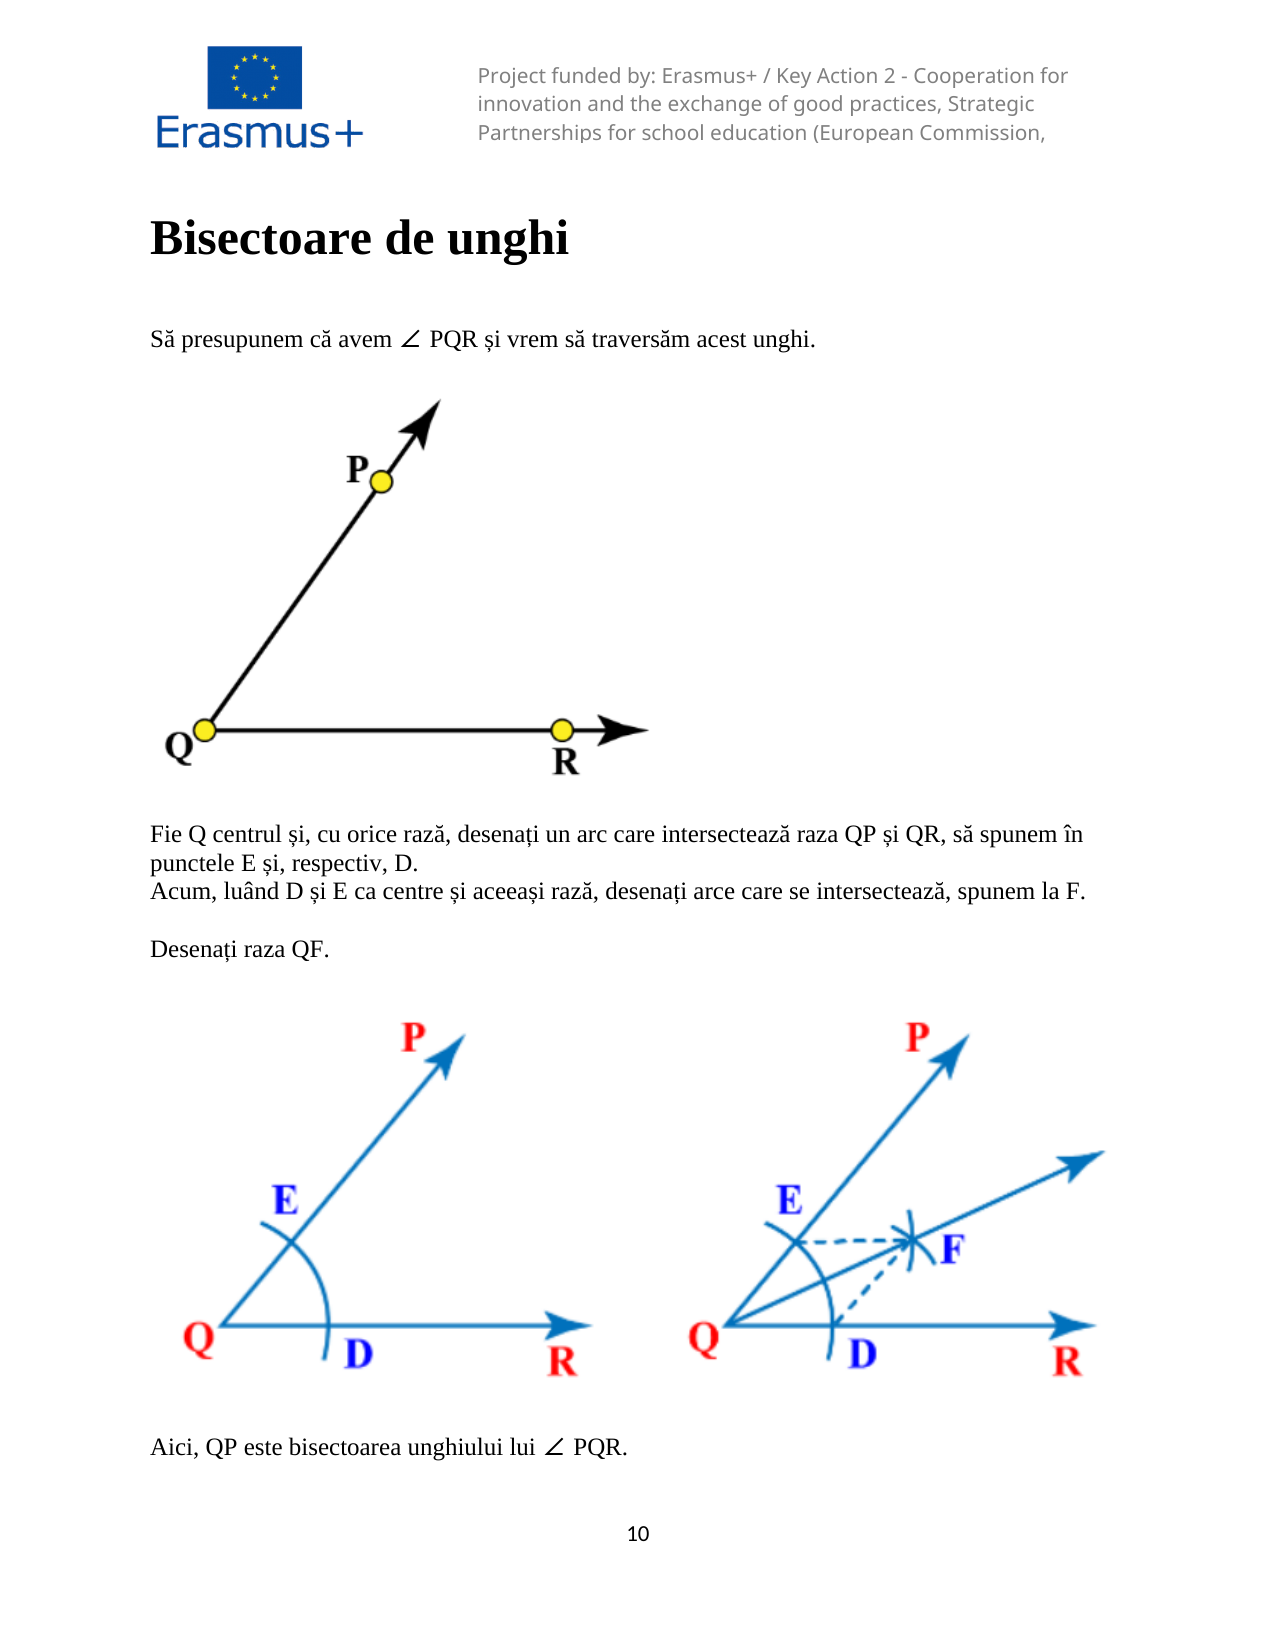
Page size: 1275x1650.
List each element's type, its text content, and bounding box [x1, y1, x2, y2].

text Desenați raza QF. [150, 934, 1125, 963]
text Să presupunem că avem ∠ PQR și vrem să traversăm acest unghi. [150, 322, 1125, 353]
text Fie Q centrul și, cu orice rază, desenați un arc care intersectează raza QP și QR, să spunem în punctele E și, respectiv, D. [150, 819, 1125, 876]
picture [150, 991, 1125, 1402]
text Aici, QP este bisectoarea unghiului lui ∠ PQR. [150, 1430, 1125, 1460]
picture [150, 28, 366, 150]
text Acum, luând D și E ca centre și aceeași rază, desenați arce care se intersectează, spunem la F. [150, 876, 1125, 905]
picture [150, 381, 663, 791]
text Bisectoare de unghi [150, 207, 1125, 265]
